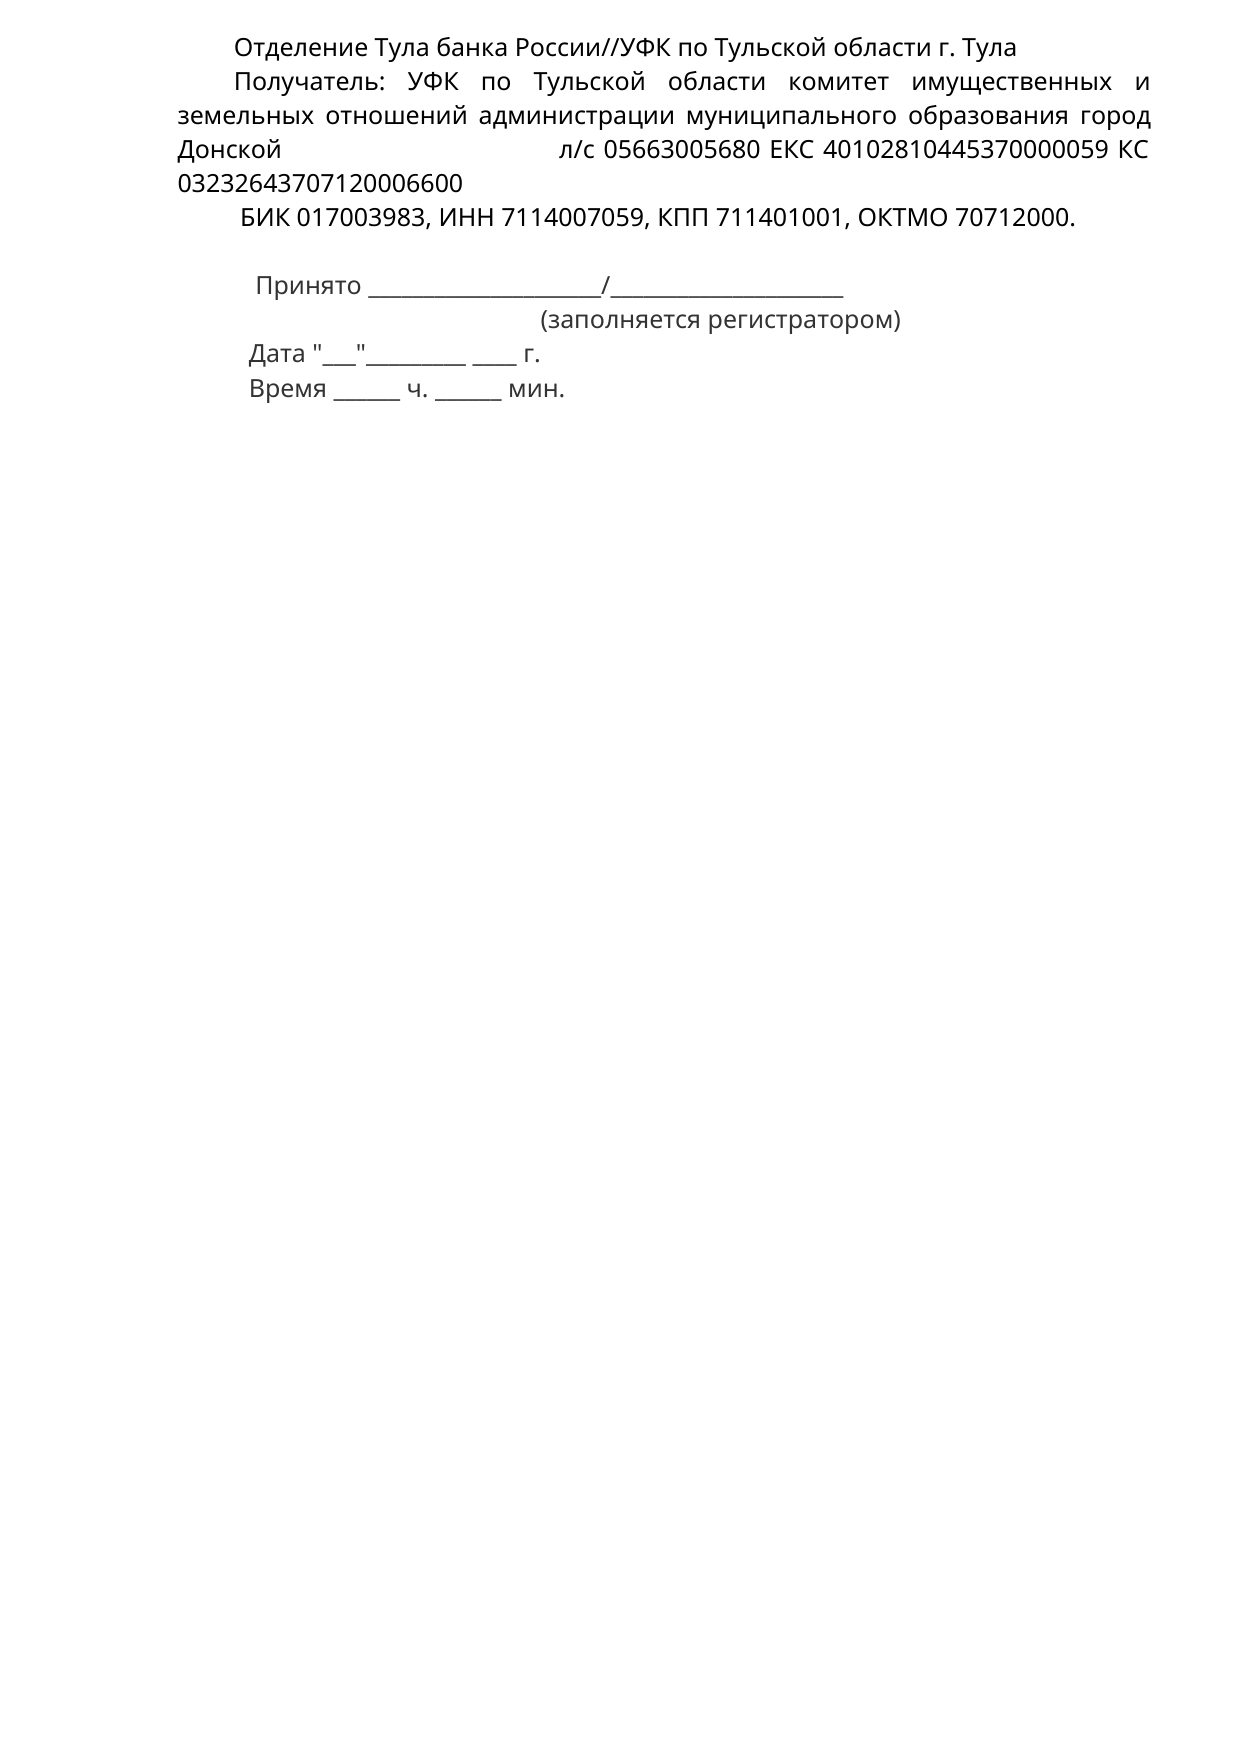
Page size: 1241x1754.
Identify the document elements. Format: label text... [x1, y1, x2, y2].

text Отделение Тула банка России//УФК по Тульской области г. Тула [177, 29, 1152, 64]
text (заполняется регистратором) [177, 302, 1152, 336]
text БИК 017003983, ИНН 7114007059, КПП 711401001, ОКТМО 70712000. [177, 200, 1152, 234]
text Получатель: УФК по Тульской области комитет имущественных и земельных отношений администрации муниципального образования город Донской л/с 05663005680 ЕКС 40102810445370000059 КС 03232643707120006600 [177, 64, 1152, 200]
text Время ______ ч. ______ мин. [177, 370, 1152, 404]
text Принято _____________________/_____________________ [177, 268, 1152, 302]
text Дата "___"_________ ____ г. [177, 336, 1152, 370]
